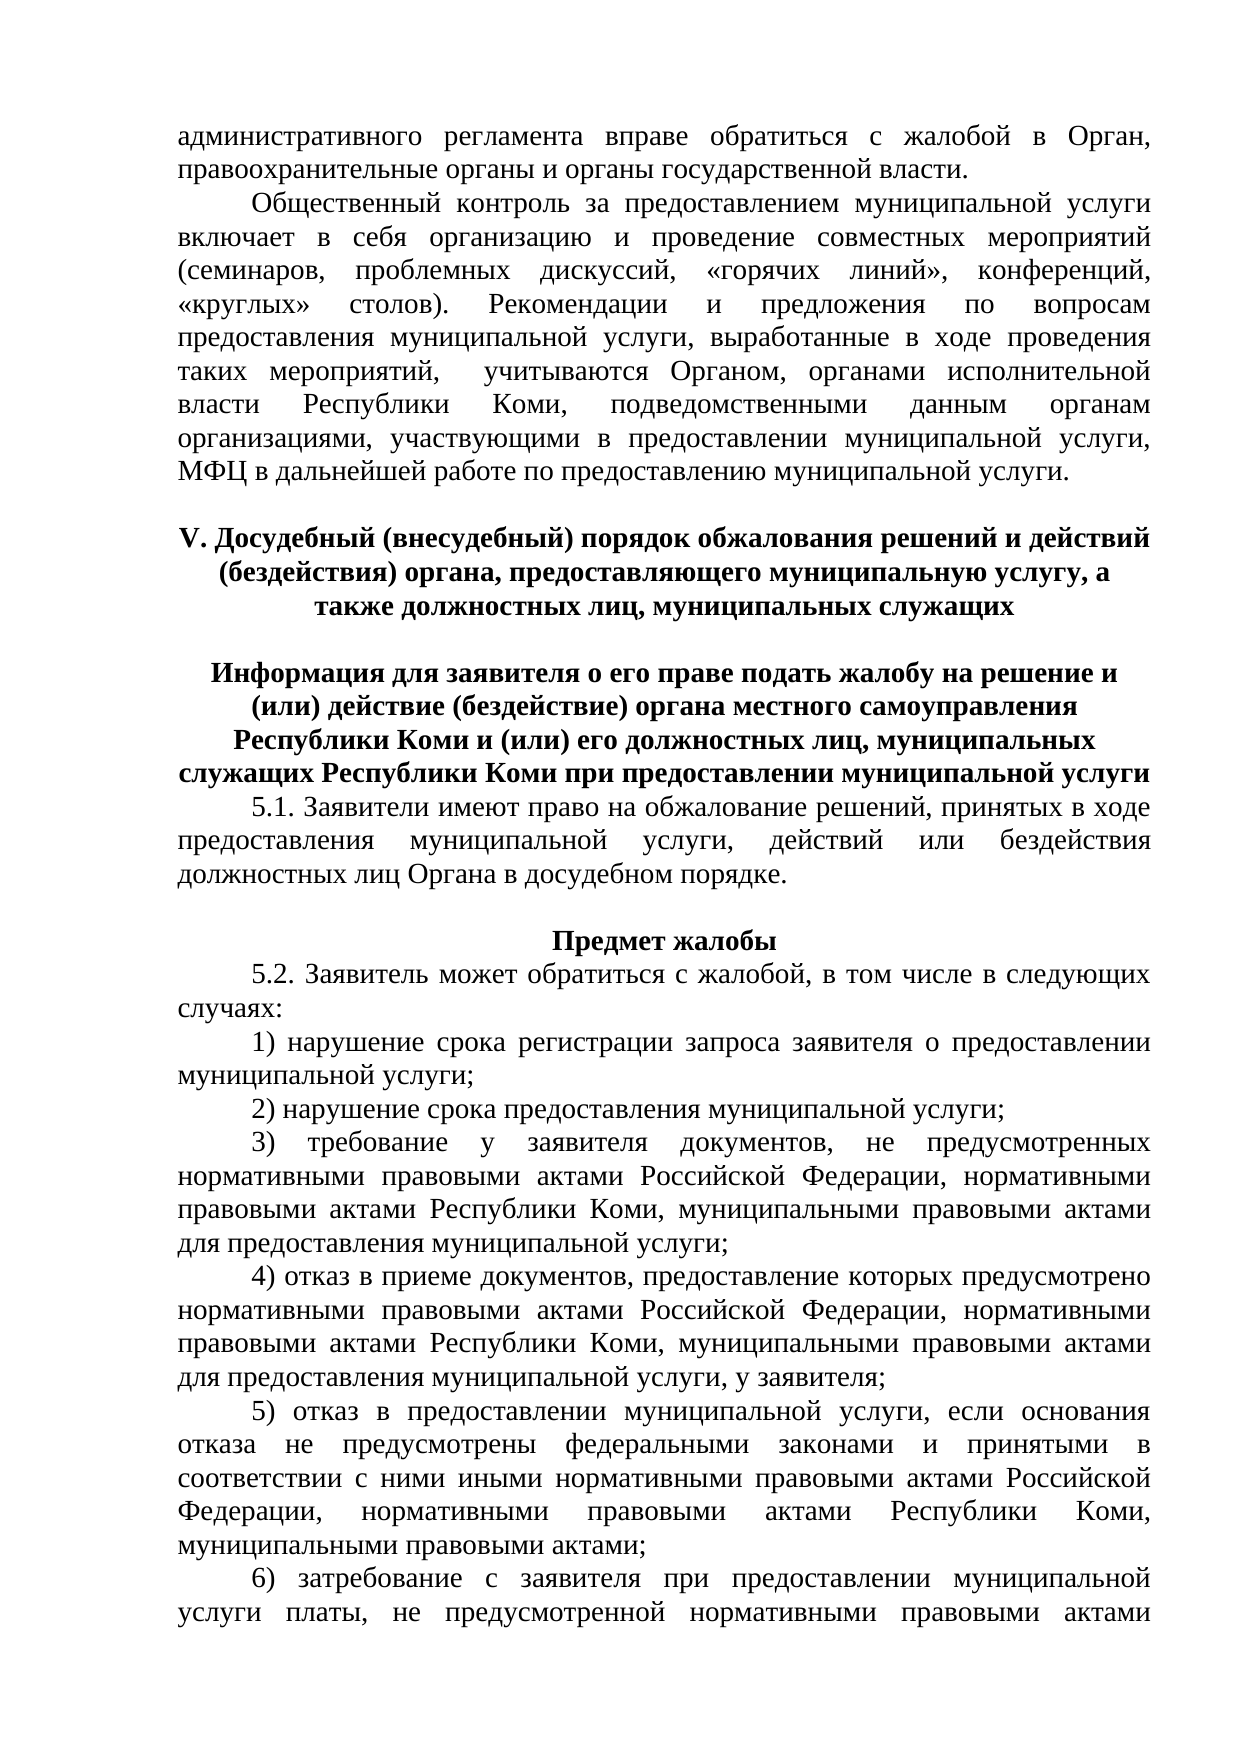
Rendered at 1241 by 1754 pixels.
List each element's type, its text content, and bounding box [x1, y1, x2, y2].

text Общественный контроль за предоставлением муниципальной услуги включает в себя организацию и проведение совместных мероприятий (семинаров, проблемных дискуссий, «горячих линий», конференций, «круглых» столов). Рекомендации и предложения по вопросам предоставления муниципальной услуги, выработанные в ходе проведения таких мероприятий, учитываются Органом, органами исполнительной власти Республики Коми, подведомственными данным органам организациями, участвующими в предоставлении муниципальной услуги, МФЦ в дальнейшей работе по предоставлению муниципальной услуги. [177, 185, 1152, 487]
text Информация для заявителя о его праве подать жалобу на решение и (или) действие (бездействие) органа местного самоуправления Республики Коми и (или) его должностных лиц, муниципальных служащих Республики Коми при предоставлении муниципальной услуги [177, 655, 1152, 789]
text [177, 1560, 1152, 1627]
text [177, 118, 1152, 185]
text 5) отказ в предоставлении муниципальной услуги, если основания отказа не предусмотрены федеральными законами и принятыми в соответствии с ними иными нормативными правовыми актами Российской Федерации, нормативными правовыми актами Республики Коми, муниципальными правовыми актами; [177, 1393, 1152, 1560]
text 5.2. Заявитель может обратиться с жалобой, в том числе в следующих случаях: [177, 957, 1152, 1024]
text 2) нарушение срока предоставления муниципальной услуги; [177, 1091, 1152, 1124]
text Предмет жалобы [177, 923, 1152, 957]
text 1) нарушение срока регистрации запроса заявителя о предоставлении муниципальной услуги; [177, 1024, 1152, 1091]
text 4) отказ в приеме документов, предоставление которых предусмотрено нормативными правовыми актами Российской Федерации, нормативными правовыми актами Республики Коми, муниципальными правовыми актами для предоставления муниципальной услуги, у заявителя; [177, 1258, 1152, 1393]
text 5.1. Заявители имеют право на обжалование решений, принятых в ходе предоставления муниципальной услуги, действий или бездействия должностных лиц Органа в досудебном порядке. [177, 789, 1152, 889]
text V. Досудебный (внесудебный) порядок обжалования решений и действий (бездействия) органа, предоставляющего муниципальную услугу, а также должностных лиц, муниципальных служащих [177, 521, 1152, 621]
text 3) требование у заявителя документов, не предусмотренных нормативными правовыми актами Российской Федерации, нормативными правовыми актами Республики Коми, муниципальными правовыми актами для предоставления муниципальной услуги; [177, 1124, 1152, 1258]
